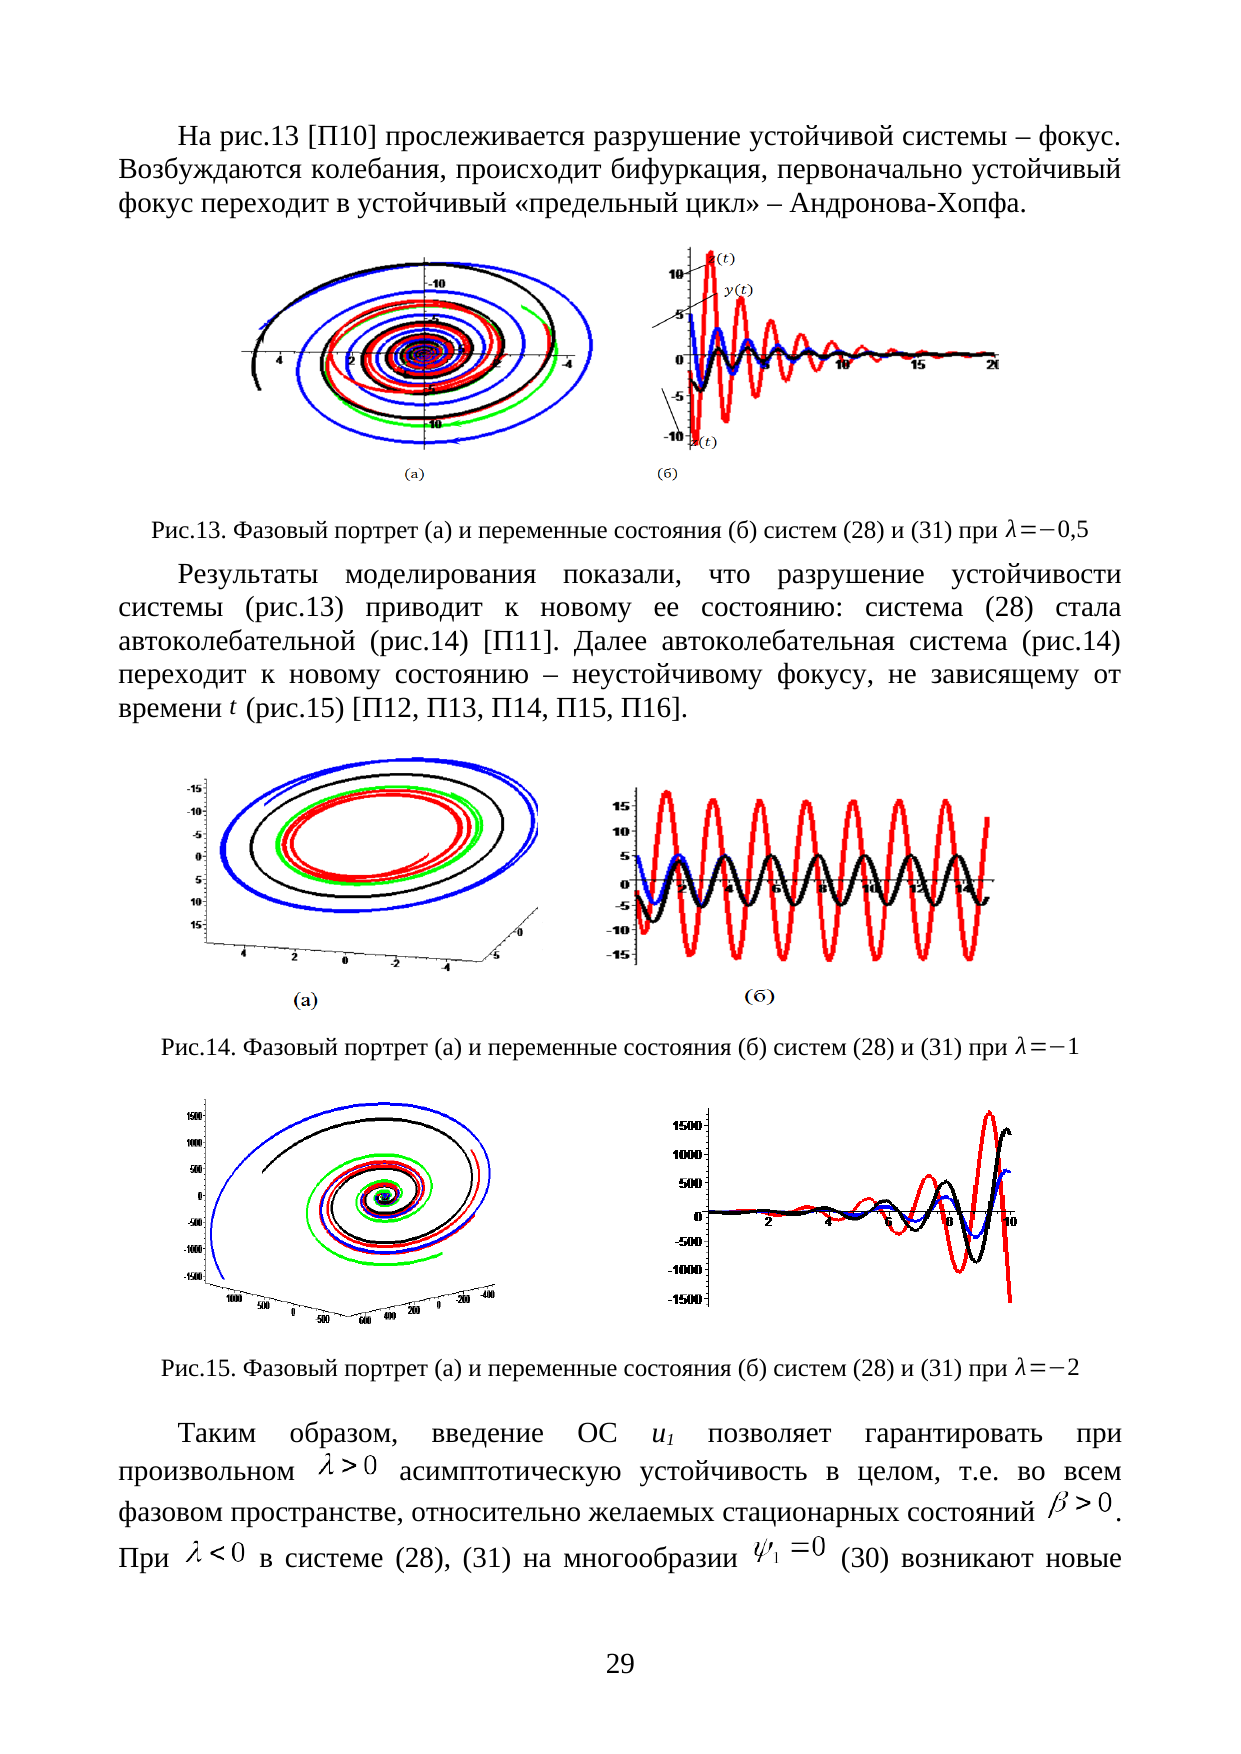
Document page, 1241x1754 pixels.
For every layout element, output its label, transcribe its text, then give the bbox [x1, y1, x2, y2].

picture [604, 778, 1017, 1012]
picture [241, 242, 999, 494]
text Результаты моделирования показали, что разрушение устойчивости системы (рис.13) приводит к новому ее состоянию: система (28) стала автоколебательной (рис.14) [П11]. Далее автоколебательная система (рис.14) переходит к новому состоянию – неустойчивому фокусу, не зависящему от времени (рис.15) [П12, П13, П14, П15, П16]. [118, 556, 1122, 724]
picture [177, 752, 543, 1012]
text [118, 1415, 1122, 1574]
text Рис.14. Фазовый портрет (а) и переменные состояния (б) систем (28) и (31) при [118, 1032, 1122, 1061]
text Рис.13. Фазовый портрет (а) и переменные состояния (б) систем (28) и (31) при [118, 515, 1122, 543]
picture [177, 1090, 502, 1333]
text На рис.13 [П10] прослеживается разрушение устойчивой системы – фокус. Возбуждаются колебания, происходит бифуркация, первоначально устойчивый фокус переходит в устойчивый «предельный цикл» – Андронова-Хопфа. [118, 118, 1122, 219]
text Рис.15. Фазовый портрет (а) и переменные состояния (б) систем (28) и (31) при [118, 1353, 1122, 1382]
picture [661, 1105, 1030, 1309]
